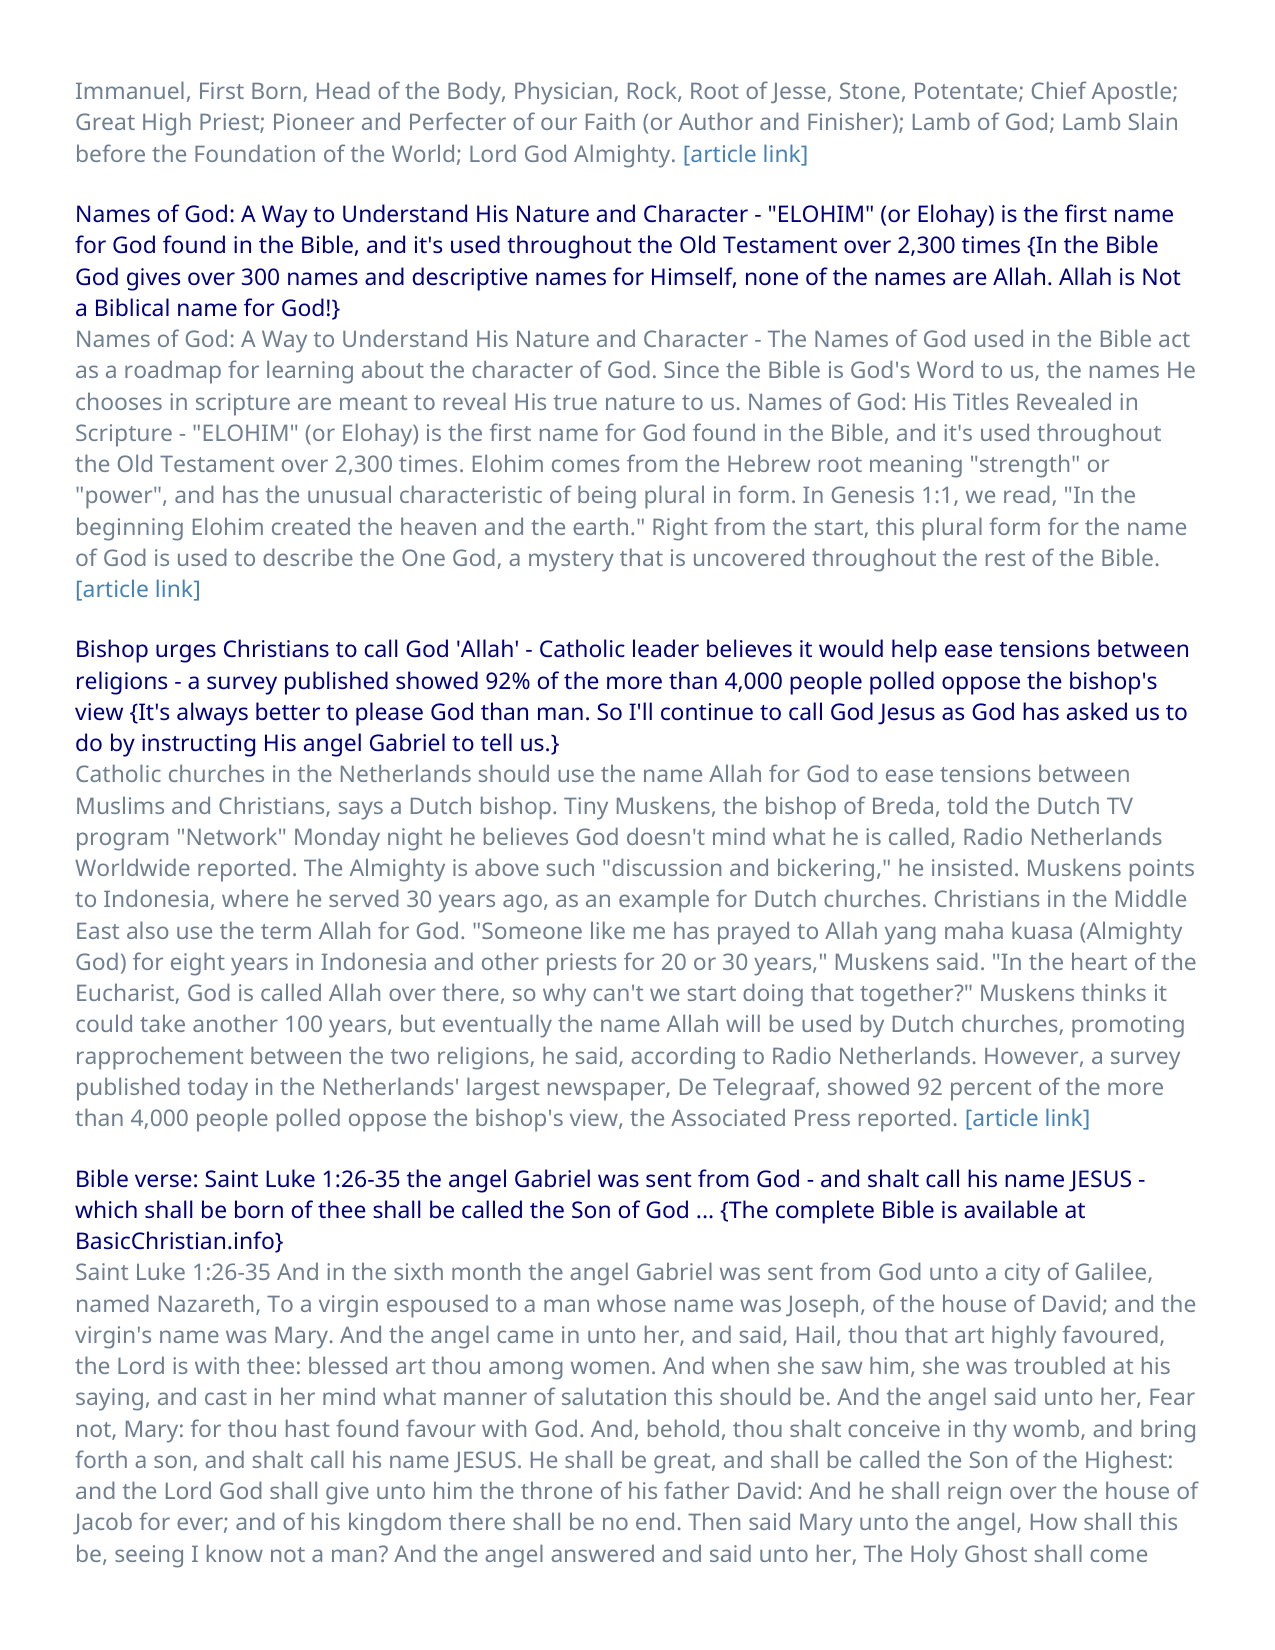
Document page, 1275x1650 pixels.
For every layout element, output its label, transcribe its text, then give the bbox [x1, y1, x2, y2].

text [75, 75, 1200, 169]
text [75, 1162, 1200, 1569]
text Names of God: A Way to Understand His Nature and Character - "ELOHIM" (or Elohay) is the first name for God found in the Bible, and it's used throughout the Old Testament over 2,300 times {In the Bible God gives over 300 names and descriptive names for Himself, none of the names are Allah. Allah is Not a Biblical name for God!} Names of God: A Way to Understand His Nature and Character - The Names of God used in the Bible act as a roadmap for learning about the character of God. Since the Bible is God's Word to us, the names He chooses in scripture are meant to reveal His true nature to us. Names of God: His Titles Revealed in Scripture - "ELOHIM" (or Elohay) is the first name for God found in the Bible, and it's used throughout the Old Testament over 2,300 times. Elohim comes from the Hebrew root meaning "strength" or "power", and has the unusual characteristic of being plural in form. In Genesis 1:1, we read, "In the beginning Elohim created the heaven and the earth." Right from the start, this plural form for the name of God is used to describe the One God, a mystery that is uncovered throughout the rest of the Bible. [article link] [75, 198, 1200, 604]
text Bishop urges Christians to call God 'Allah' - Catholic leader believes it would help ease tensions between religions - a survey published showed 92% of the more than 4,000 people polled oppose the bishop's view {It's always better to please God than man. So I'll continue to call God Jesus as God has asked us to do by instructing His angel Gabriel to tell us.} Catholic churches in the Netherlands should use the name Allah for God to ease tensions between Muslims and Christians, says a Dutch bishop. Tiny Muskens, the bishop of Breda, told the Dutch TV program "Network" Monday night he believes God doesn't mind what he is called, Radio Netherlands Worldwide reported. The Almighty is above such "discussion and bickering," he insisted. Muskens points to Indonesia, where he served 30 years ago, as an example for Dutch churches. Christians in the Middle East also use the term Allah for God. "Someone like me has prayed to Allah yang maha kuasa (Almighty God) for eight years in Indonesia and other priests for 20 or 30 years," Muskens said. "In the heart of the Eucharist, God is called Allah over there, so why can't we start doing that together?" Muskens thinks it could take another 100 years, but eventually the name Allah will be used by Dutch churches, promoting rapprochement between the two religions, he said, according to Radio Netherlands. However, a survey published today in the Netherlands' largest newspaper, De Telegraaf, showed 92 percent of the more than 4,000 people polled oppose the bishop's view, the Associated Press reported. [article link] [75, 633, 1200, 1133]
